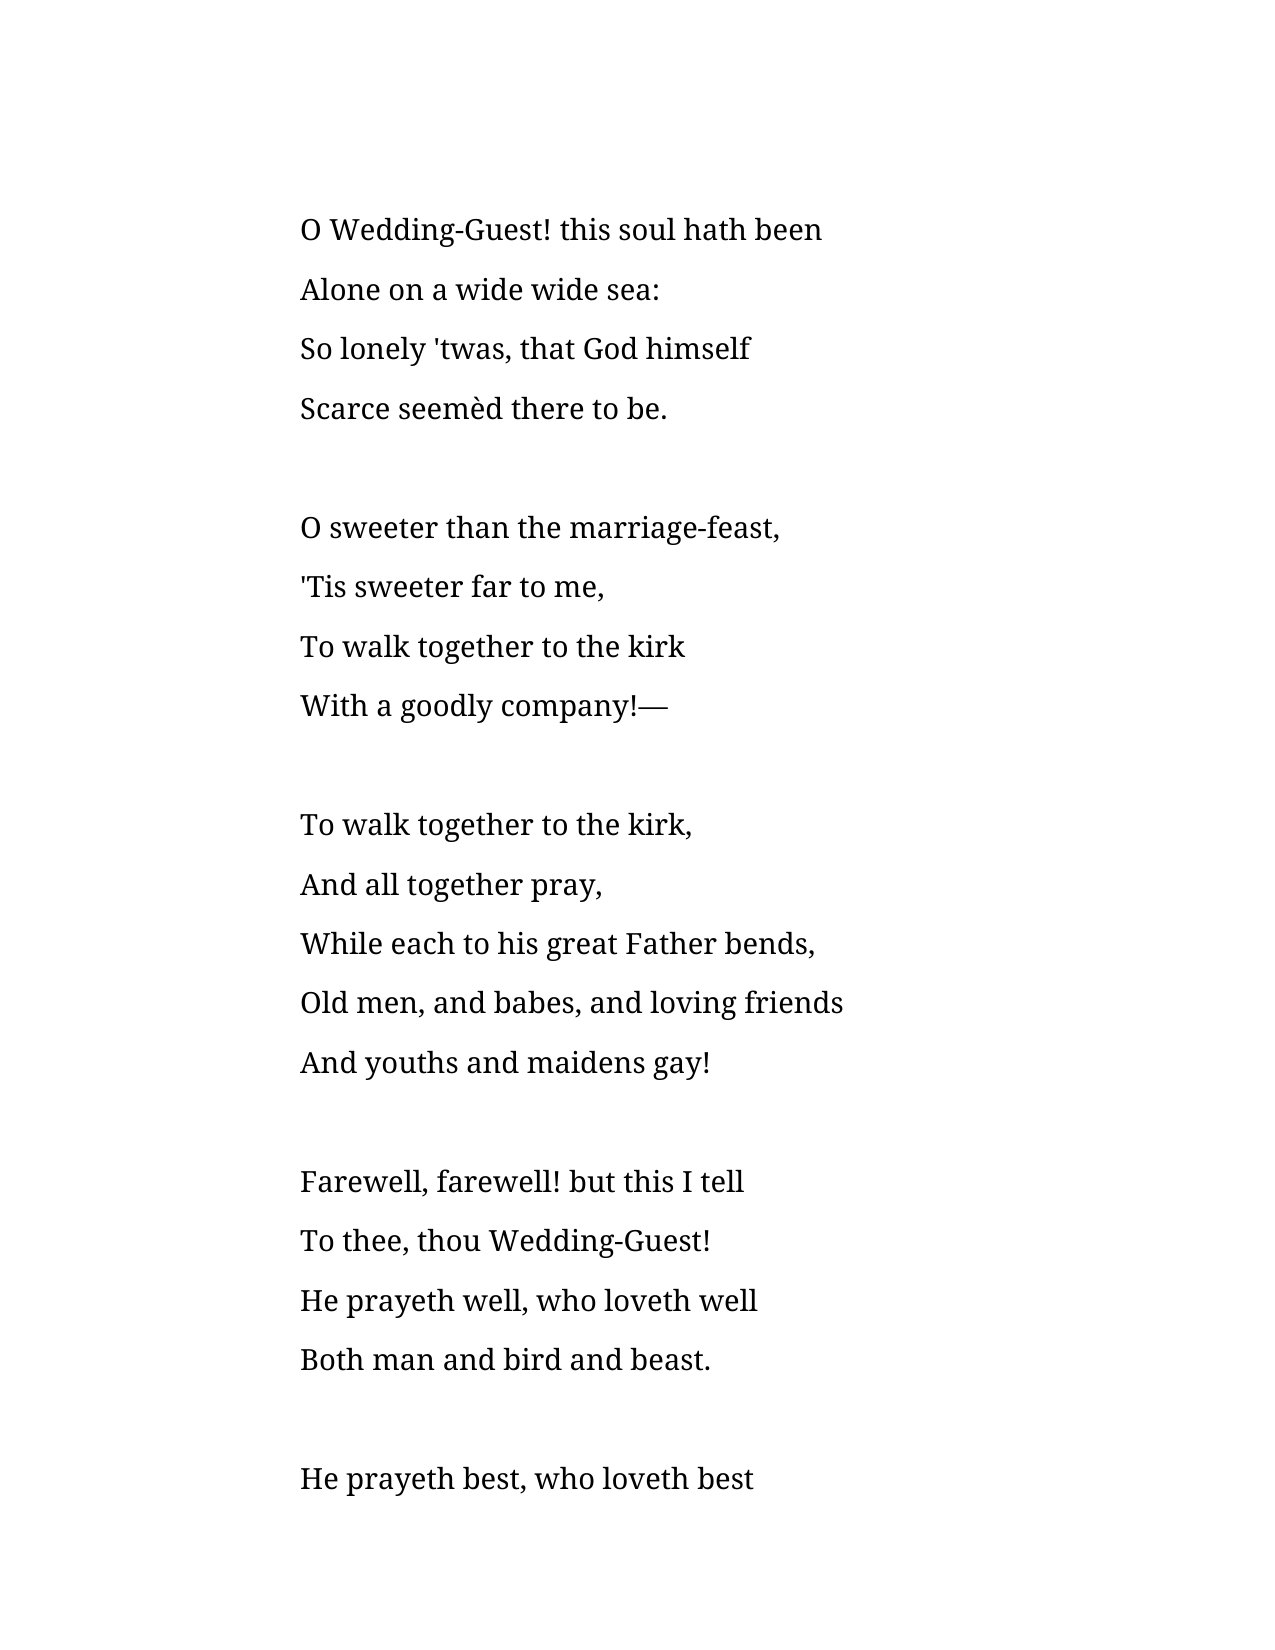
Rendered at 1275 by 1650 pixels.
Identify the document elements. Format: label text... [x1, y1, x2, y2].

text Farewell, farewell! but this I tell [300, 1161, 975, 1201]
text To walk together to the kirk [300, 626, 975, 666]
text O Wedding-Guest! this soul hath been [300, 209, 975, 249]
text With a goodly company!— [300, 685, 975, 725]
text While each to his great Father bends, [300, 923, 975, 963]
text Alone on a wide wide sea: [300, 269, 975, 309]
text Both man and bird and beast. [300, 1339, 975, 1379]
text To thee, thou Wedding-Guest! [300, 1221, 975, 1260]
text He prayeth best, who loveth best [300, 1458, 975, 1498]
text So lonely 'twas, that God himself [300, 328, 975, 368]
text And all together pray, [300, 864, 975, 903]
text He prayeth well, who loveth well [300, 1280, 975, 1320]
text 'Tis sweeter far to me, [300, 566, 975, 606]
text To walk together to the kirk, [300, 804, 975, 844]
text Old men, and babes, and loving friends [300, 983, 975, 1022]
text O sweeter than the marriage-feast, [300, 507, 975, 547]
text Scarce seemèd there to be. [300, 388, 975, 428]
text And youths and maidens gay! [300, 1042, 975, 1082]
